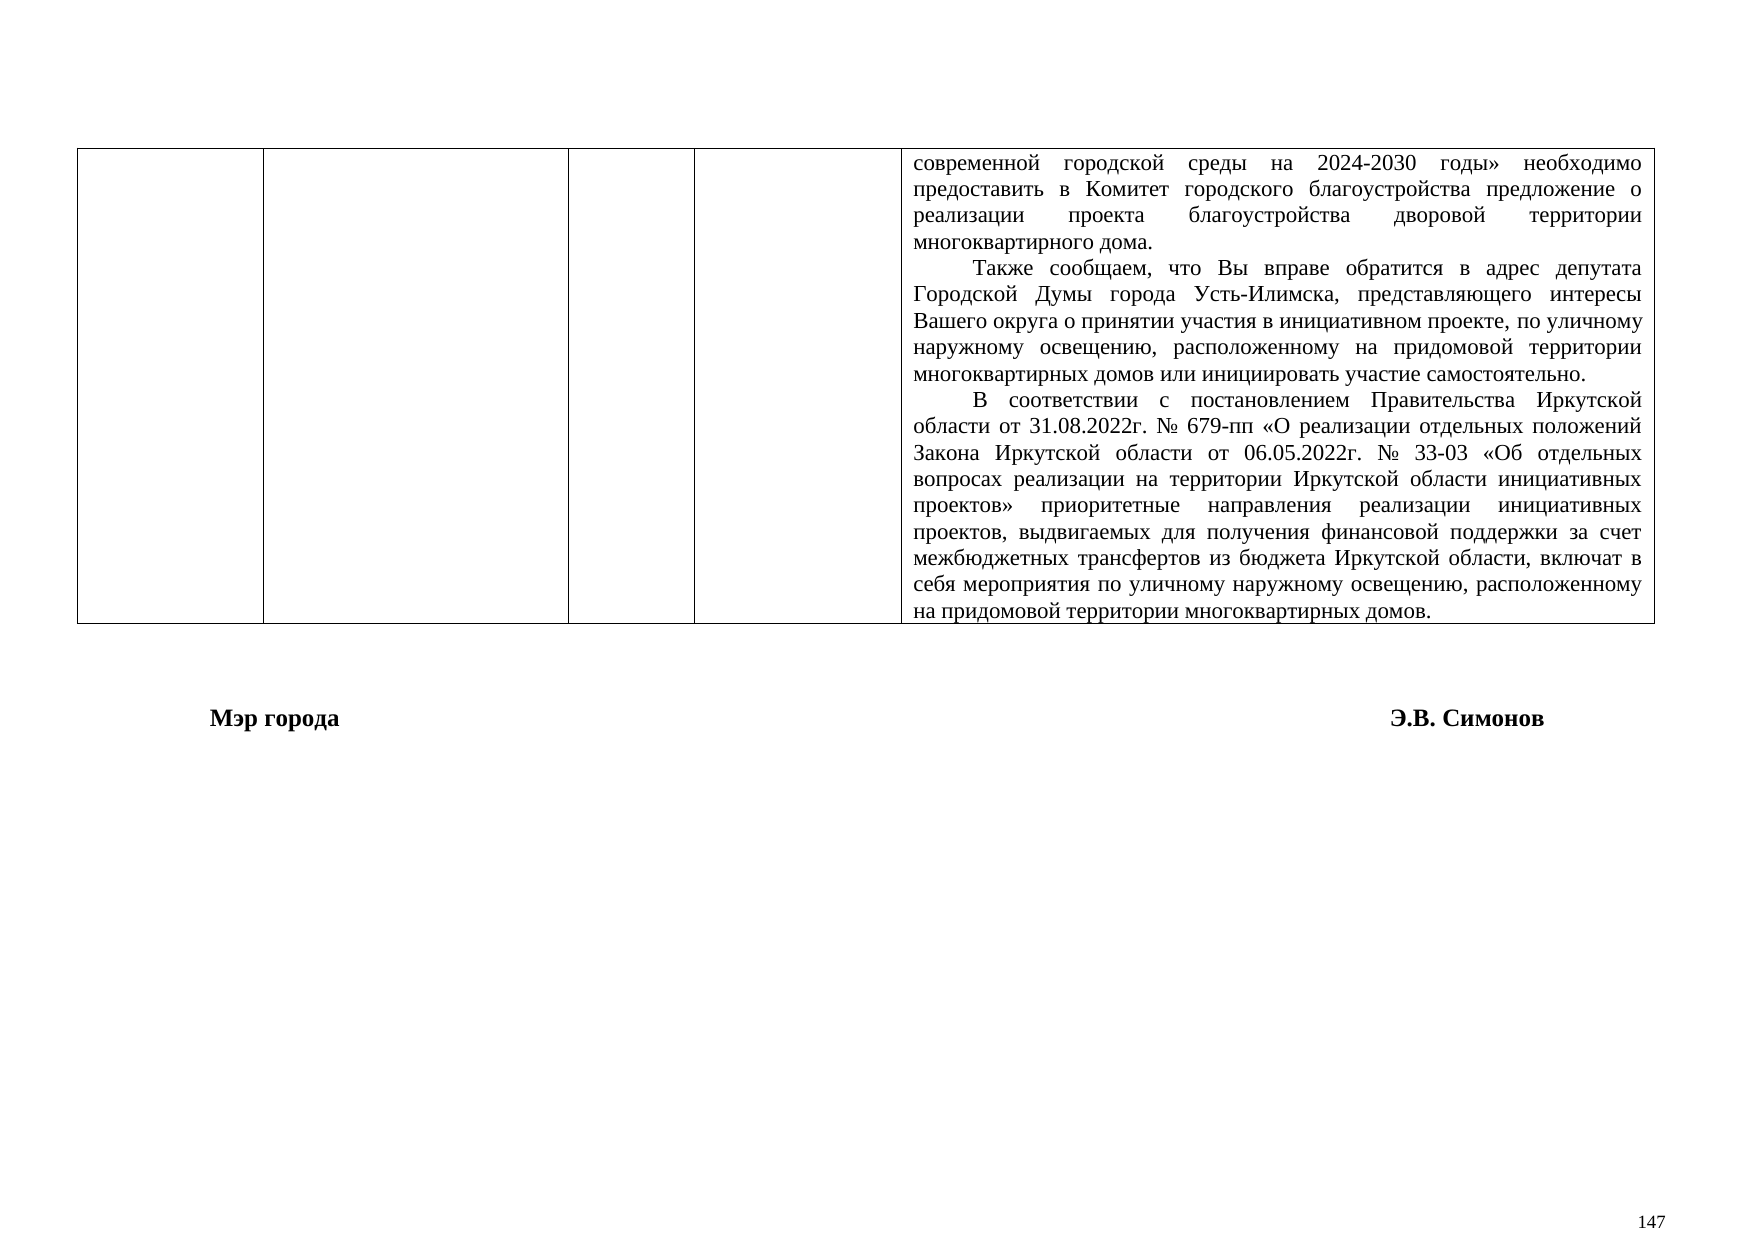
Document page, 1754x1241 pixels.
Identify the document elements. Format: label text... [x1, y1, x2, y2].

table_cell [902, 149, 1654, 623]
text Мэр города Э.В. Симонов [89, 703, 1665, 732]
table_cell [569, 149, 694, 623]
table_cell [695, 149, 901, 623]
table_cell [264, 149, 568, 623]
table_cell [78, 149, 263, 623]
